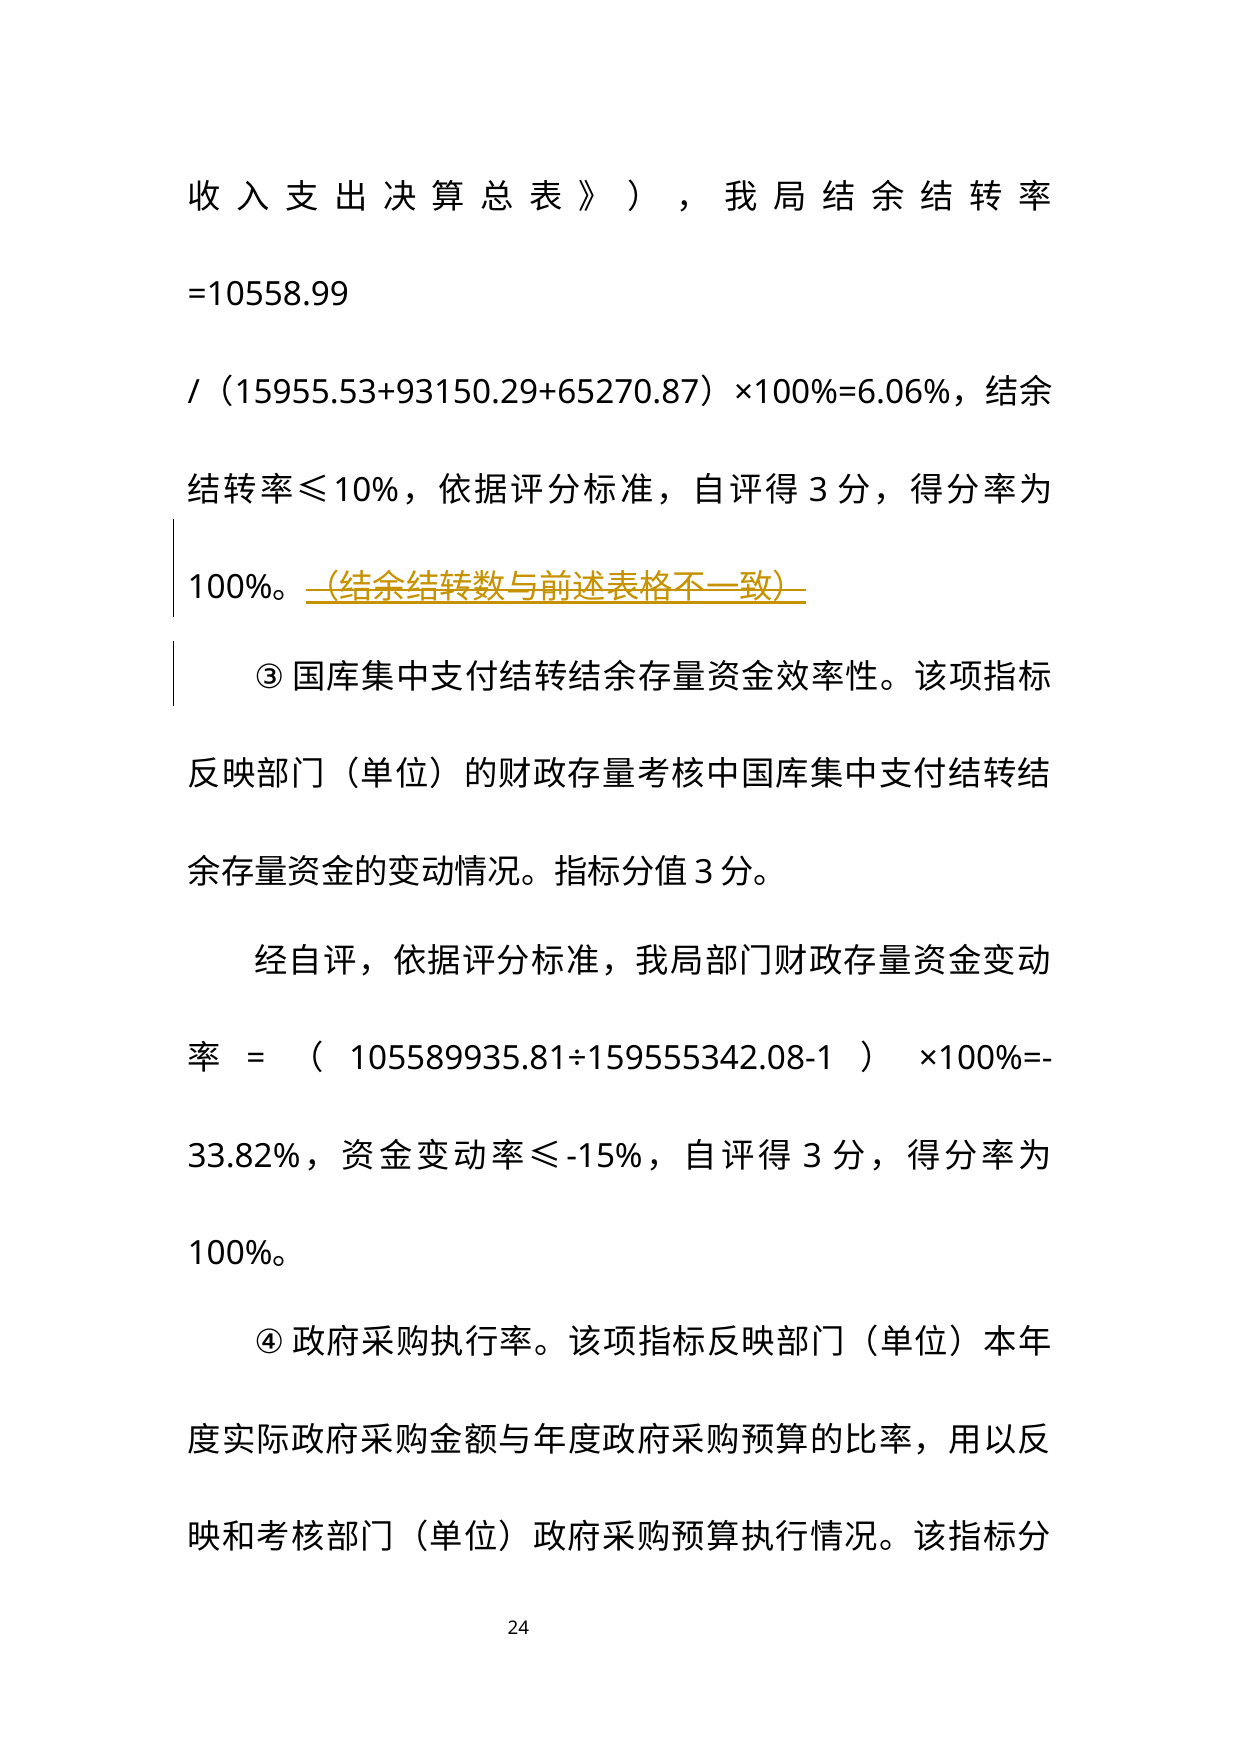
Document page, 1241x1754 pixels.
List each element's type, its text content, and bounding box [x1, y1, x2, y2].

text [187, 162, 1053, 617]
text ③国库集中支付结转结余存量资金效率性。该项指标反映部门（单位）的财政存量考核中国库集中支付结转结余存量资金的变动情况。指标分值3分。 [187, 641, 1053, 901]
text 经自评，依据评分标准，我局部门财政存量资金变动率=（105589935.81÷159555342.08-1）×100%=-33.82%，资金变动率≤-15%，自评得3分，得分率为100%。 [187, 925, 1053, 1283]
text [187, 1307, 1053, 1567]
